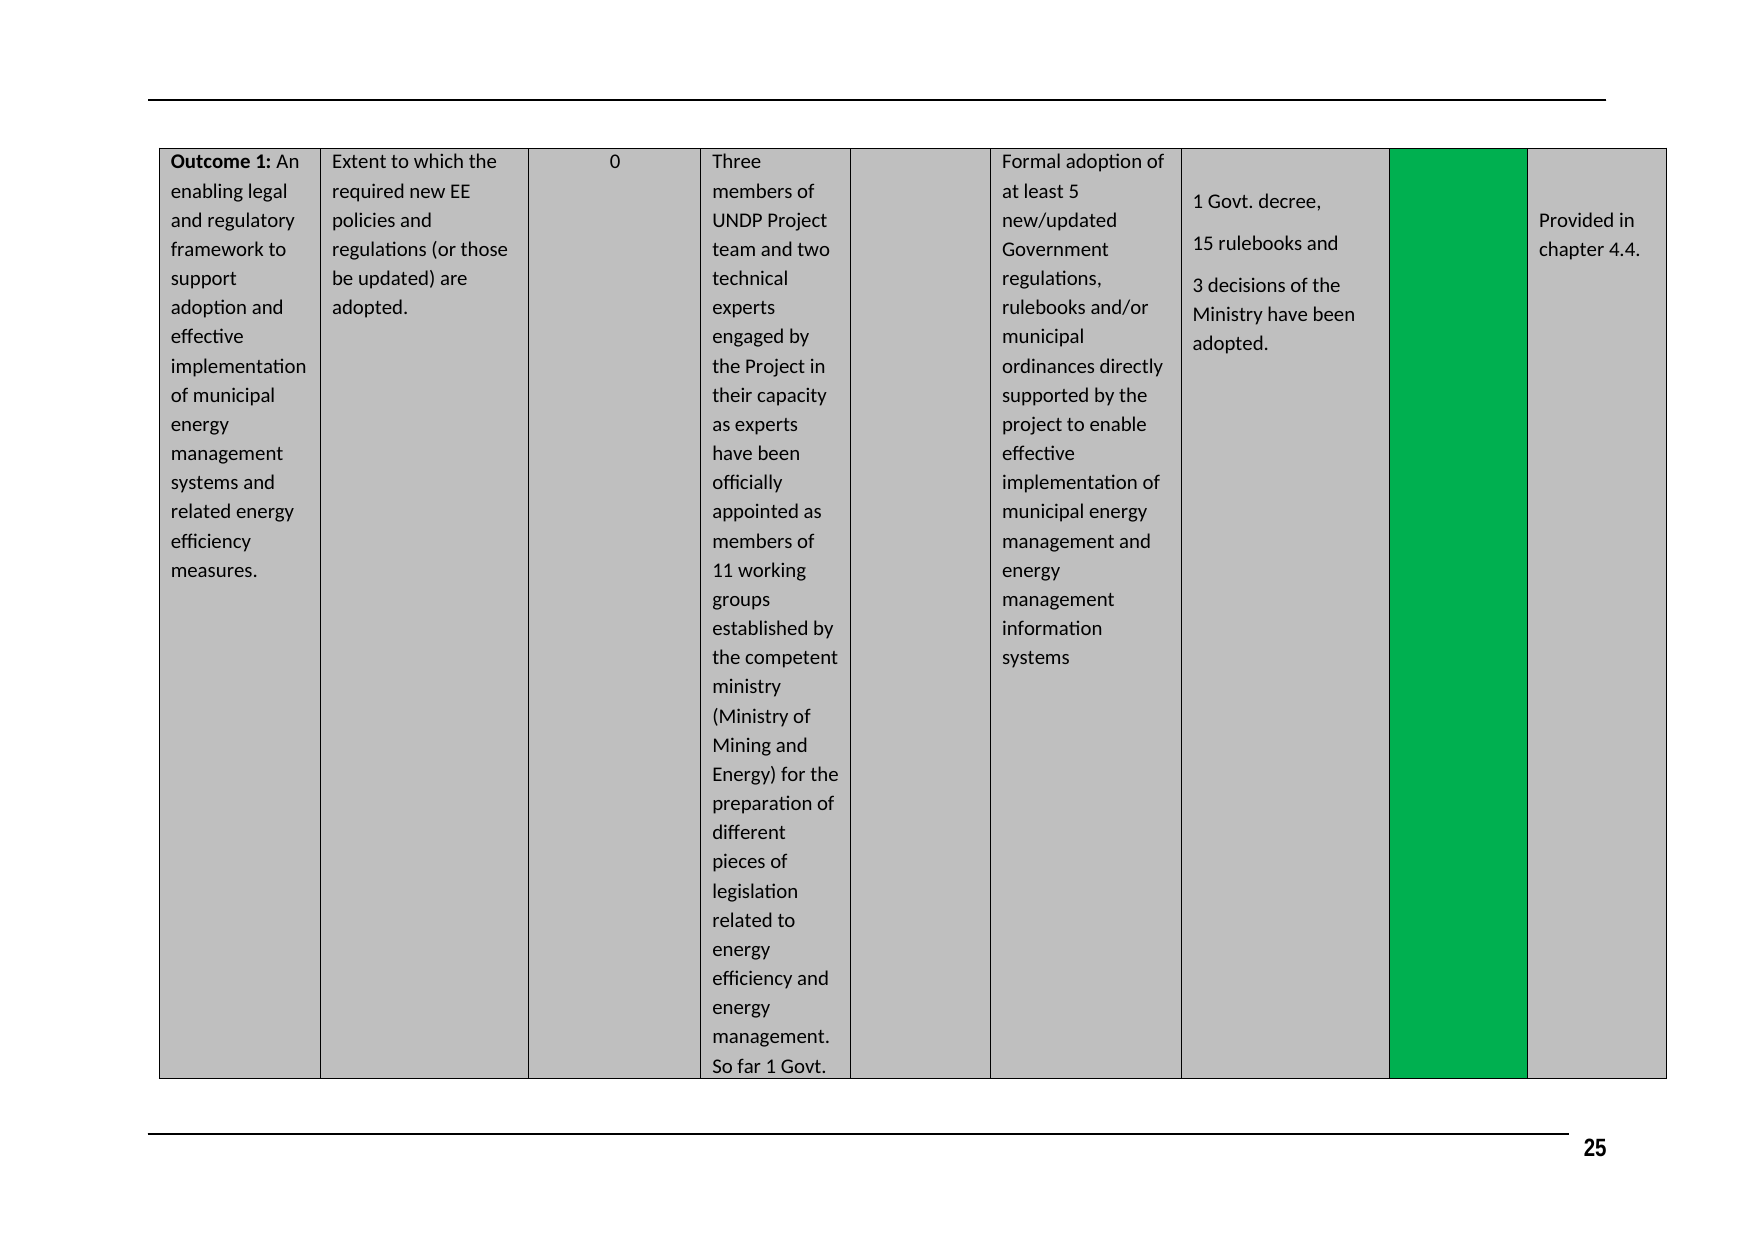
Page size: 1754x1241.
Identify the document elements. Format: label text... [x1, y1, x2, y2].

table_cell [1528, 149, 1666, 1078]
table_cell 0 [529, 149, 700, 1078]
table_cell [160, 149, 320, 1078]
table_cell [701, 149, 850, 1078]
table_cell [1182, 149, 1389, 1078]
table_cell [991, 149, 1181, 1078]
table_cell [321, 149, 528, 1078]
table_cell [851, 149, 990, 1078]
table_cell [1390, 149, 1527, 1078]
